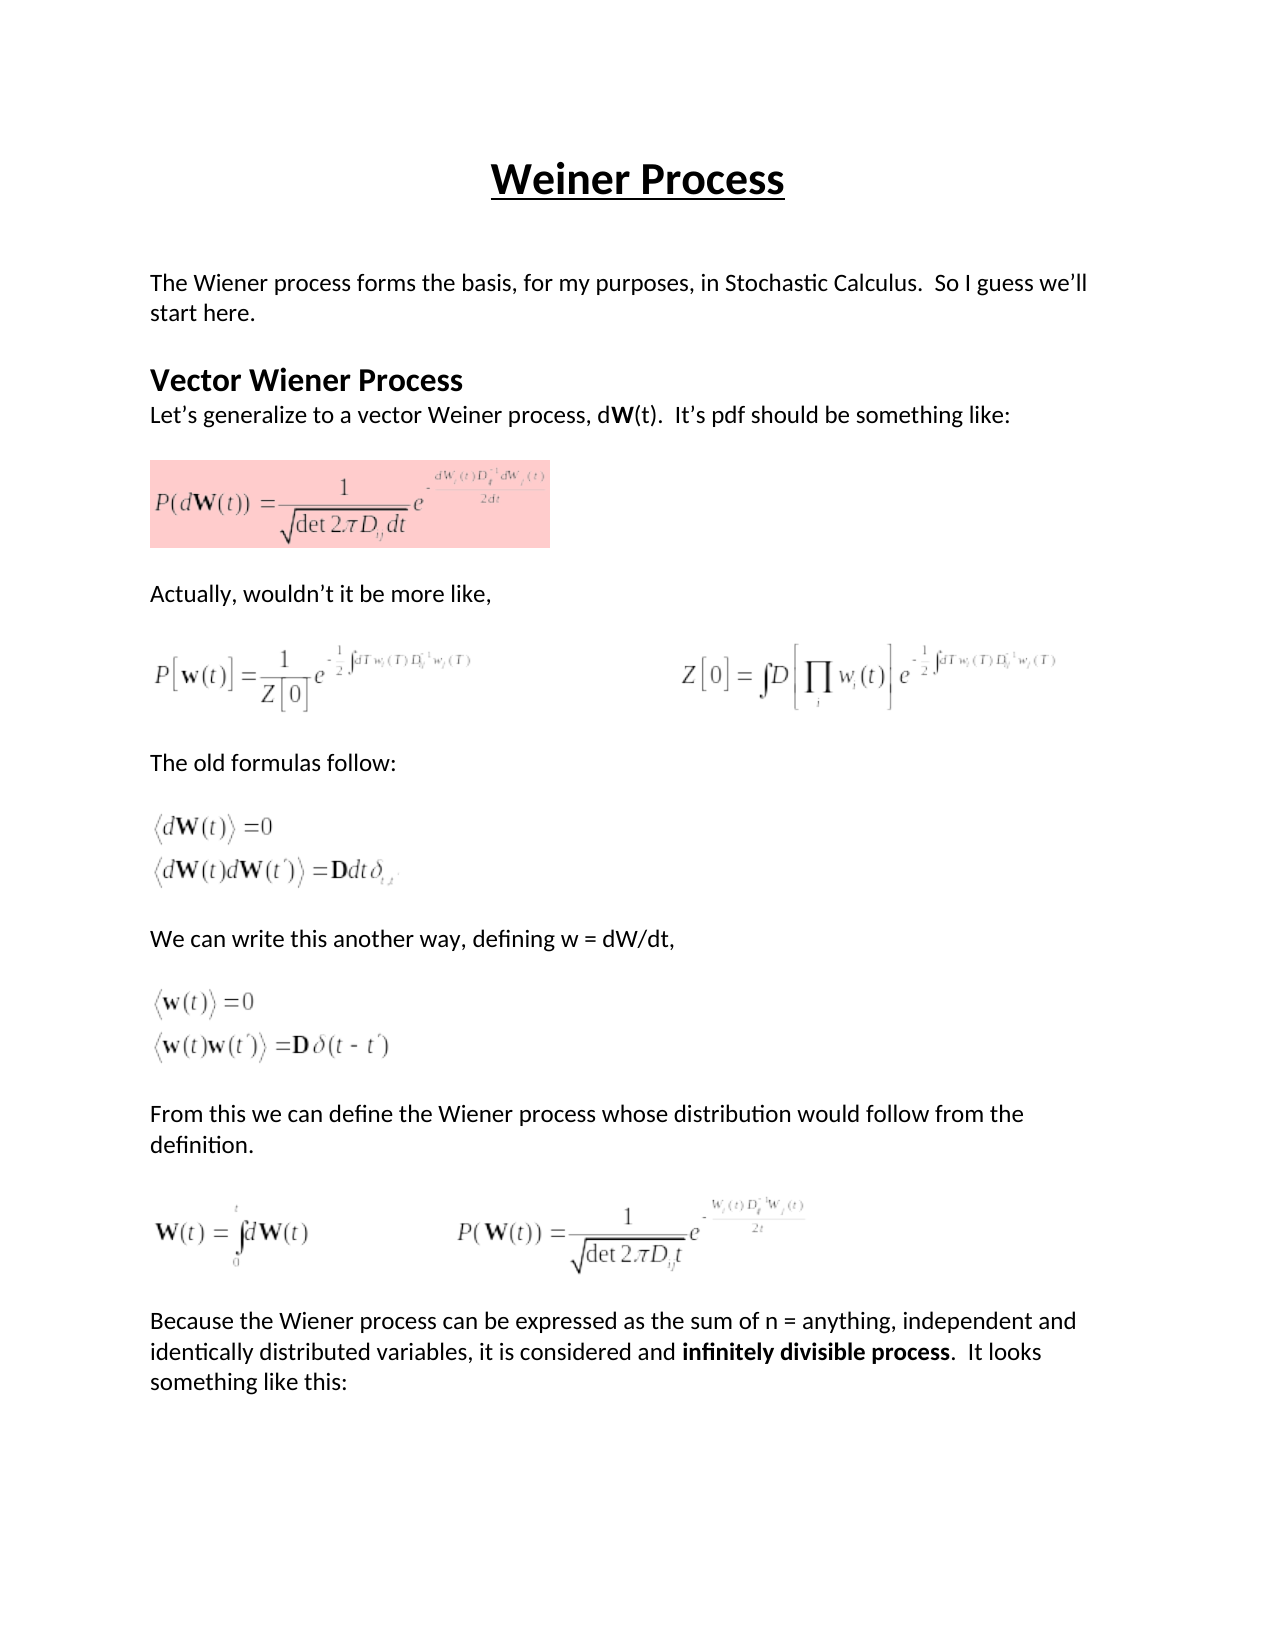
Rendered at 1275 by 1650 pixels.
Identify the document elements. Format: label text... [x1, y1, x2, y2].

text Let’s generalize to a vector Weiner process, dW(t). It’s pdf should be something like: [150, 399, 1125, 430]
text We can write this another way, defining w = dW/dt, [150, 923, 1125, 953]
text Weiner Process [150, 150, 1125, 206]
text The Wiener process forms the basis, for my purposes, in Stochastic Calculus. So I guess we’ll start here. [150, 267, 1125, 328]
text Vector Wiener Process [150, 358, 1125, 399]
text From this we can define the Wiener process whose distribution would follow from the definition. [150, 1098, 1125, 1159]
text Actually, wouldn’t it be more like, [150, 578, 1125, 609]
text Because the Wiener process can be expressed as the sum of n = anything, independent and identically distributed variables, it is considered and infinitely divisible process. It looks something like this: [150, 1306, 1125, 1397]
text The old formulas follow: [150, 747, 1125, 778]
